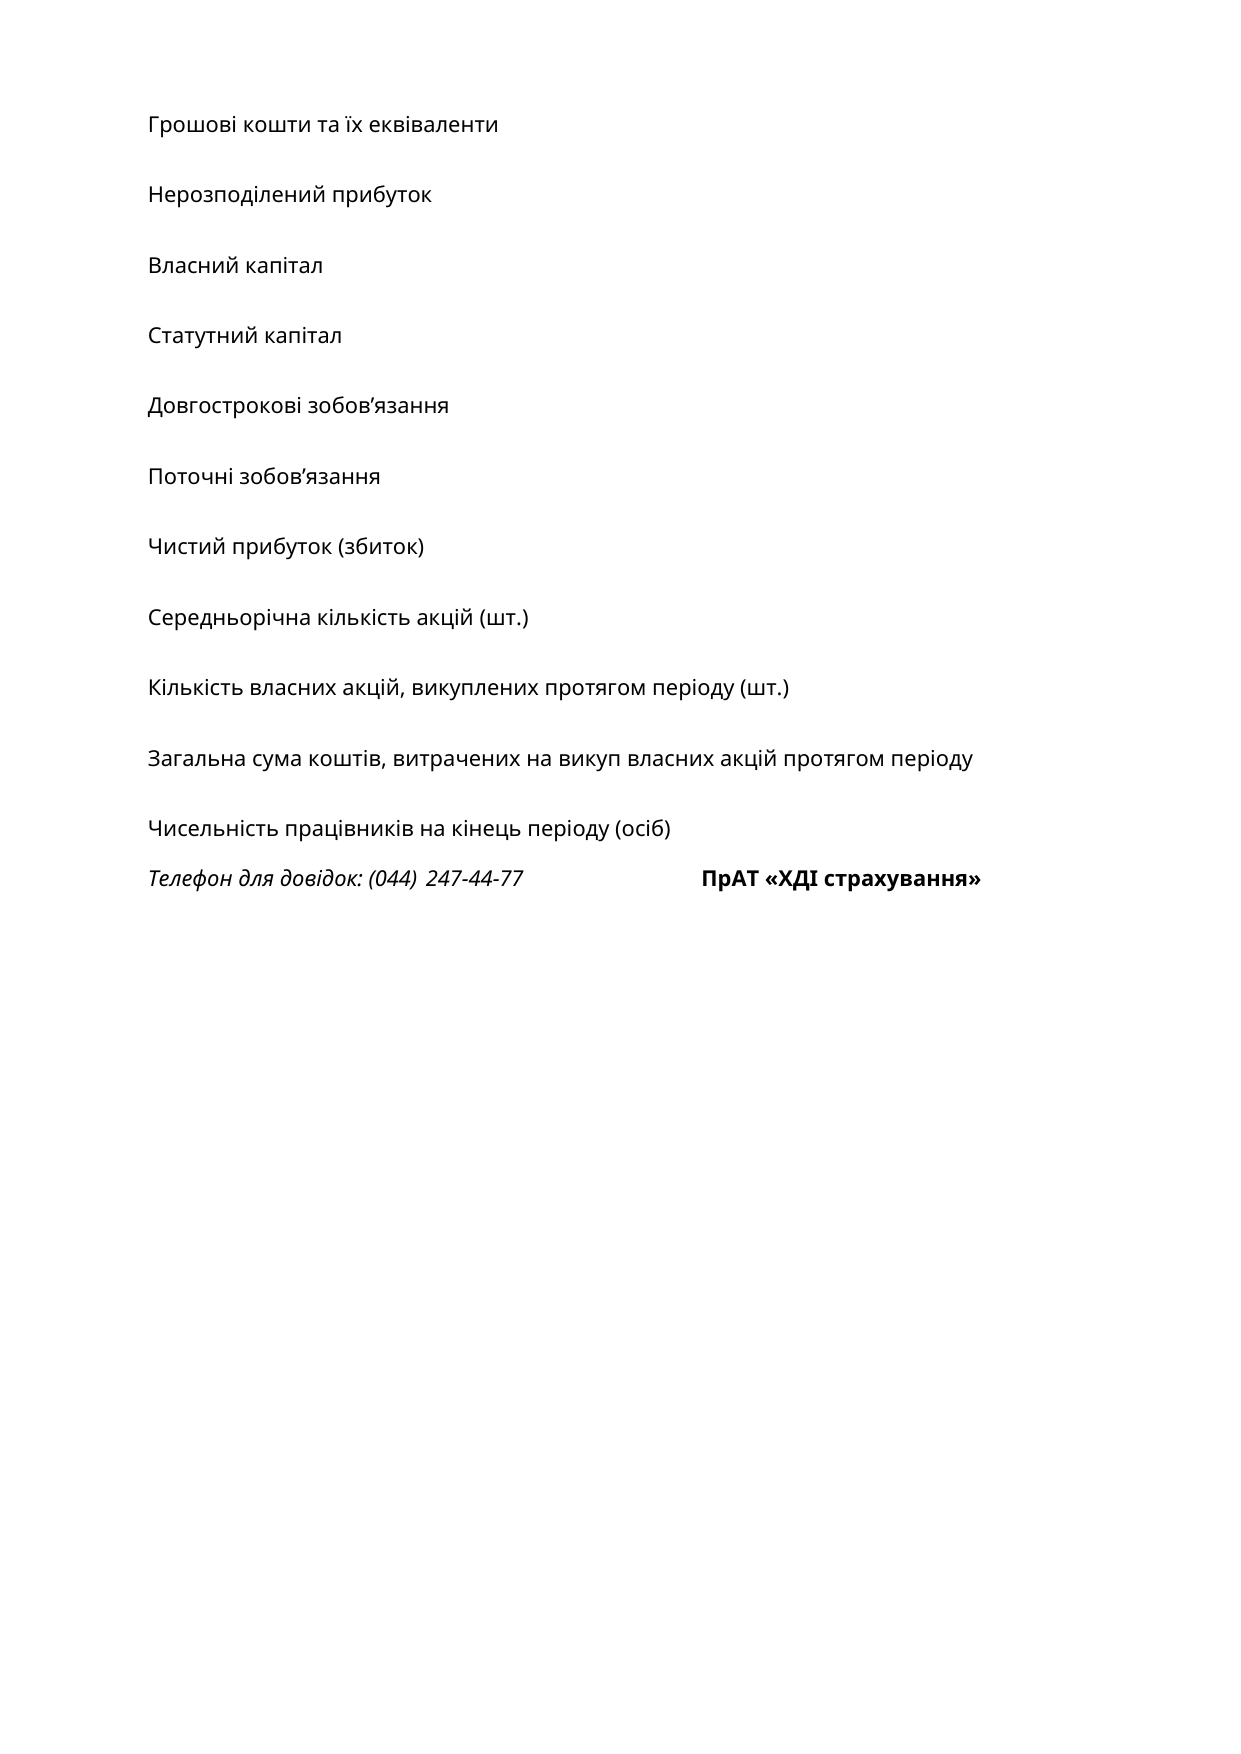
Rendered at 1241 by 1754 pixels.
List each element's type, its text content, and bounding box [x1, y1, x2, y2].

table_cell Чистий прибуток (збиток) [148, 511, 1240, 581]
table_cell Довгострокові зобов’язання [148, 370, 1240, 441]
table_cell Поточні зобов’язання [148, 441, 1240, 511]
table_cell Середньорічна кількість акцій (шт.) [148, 581, 1240, 652]
table_cell Власний капітал [148, 229, 1240, 300]
table_cell Загальна сума коштів, витрачених на викуп власних акцій протягом періоду [148, 722, 1240, 793]
table_cell Статутний капітал [148, 300, 1240, 370]
table_cell Нерозподілений прибуток [148, 159, 1240, 229]
text Телефон для довідок: (044) 247-44-77 ПрАТ «ХДІ страхування» [148, 863, 1152, 893]
table_cell Грошові кошти та їх еквіваленти [148, 89, 1240, 159]
table_cell Чисельність працівників на кінець періоду (осіб) [148, 793, 1240, 863]
table_cell Кількість власних акцій, викуплених протягом періоду (шт.) [148, 652, 1240, 722]
